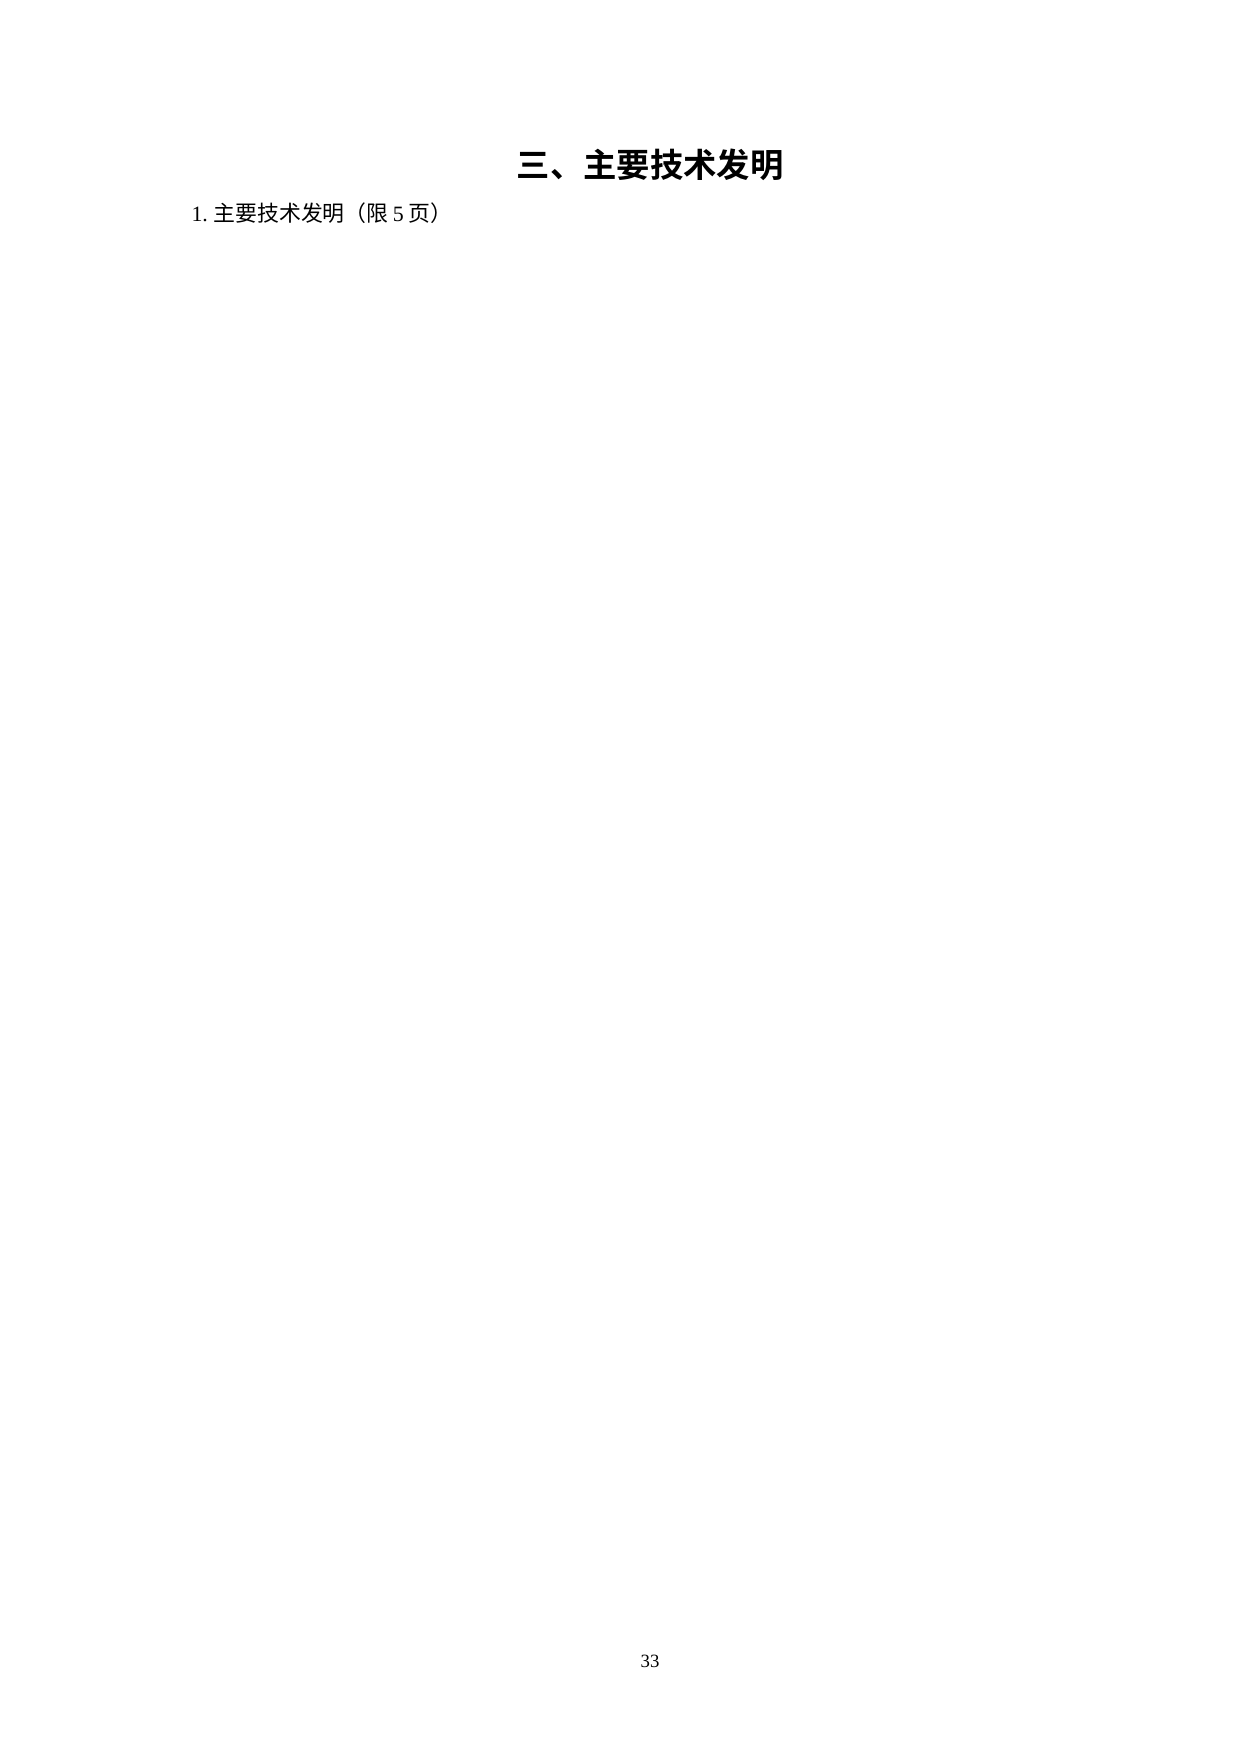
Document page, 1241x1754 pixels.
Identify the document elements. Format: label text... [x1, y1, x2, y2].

subtitle 三、主要技术发明 [148, 131, 1152, 196]
text 1. 主要技术发明（限5页） [148, 196, 1152, 228]
